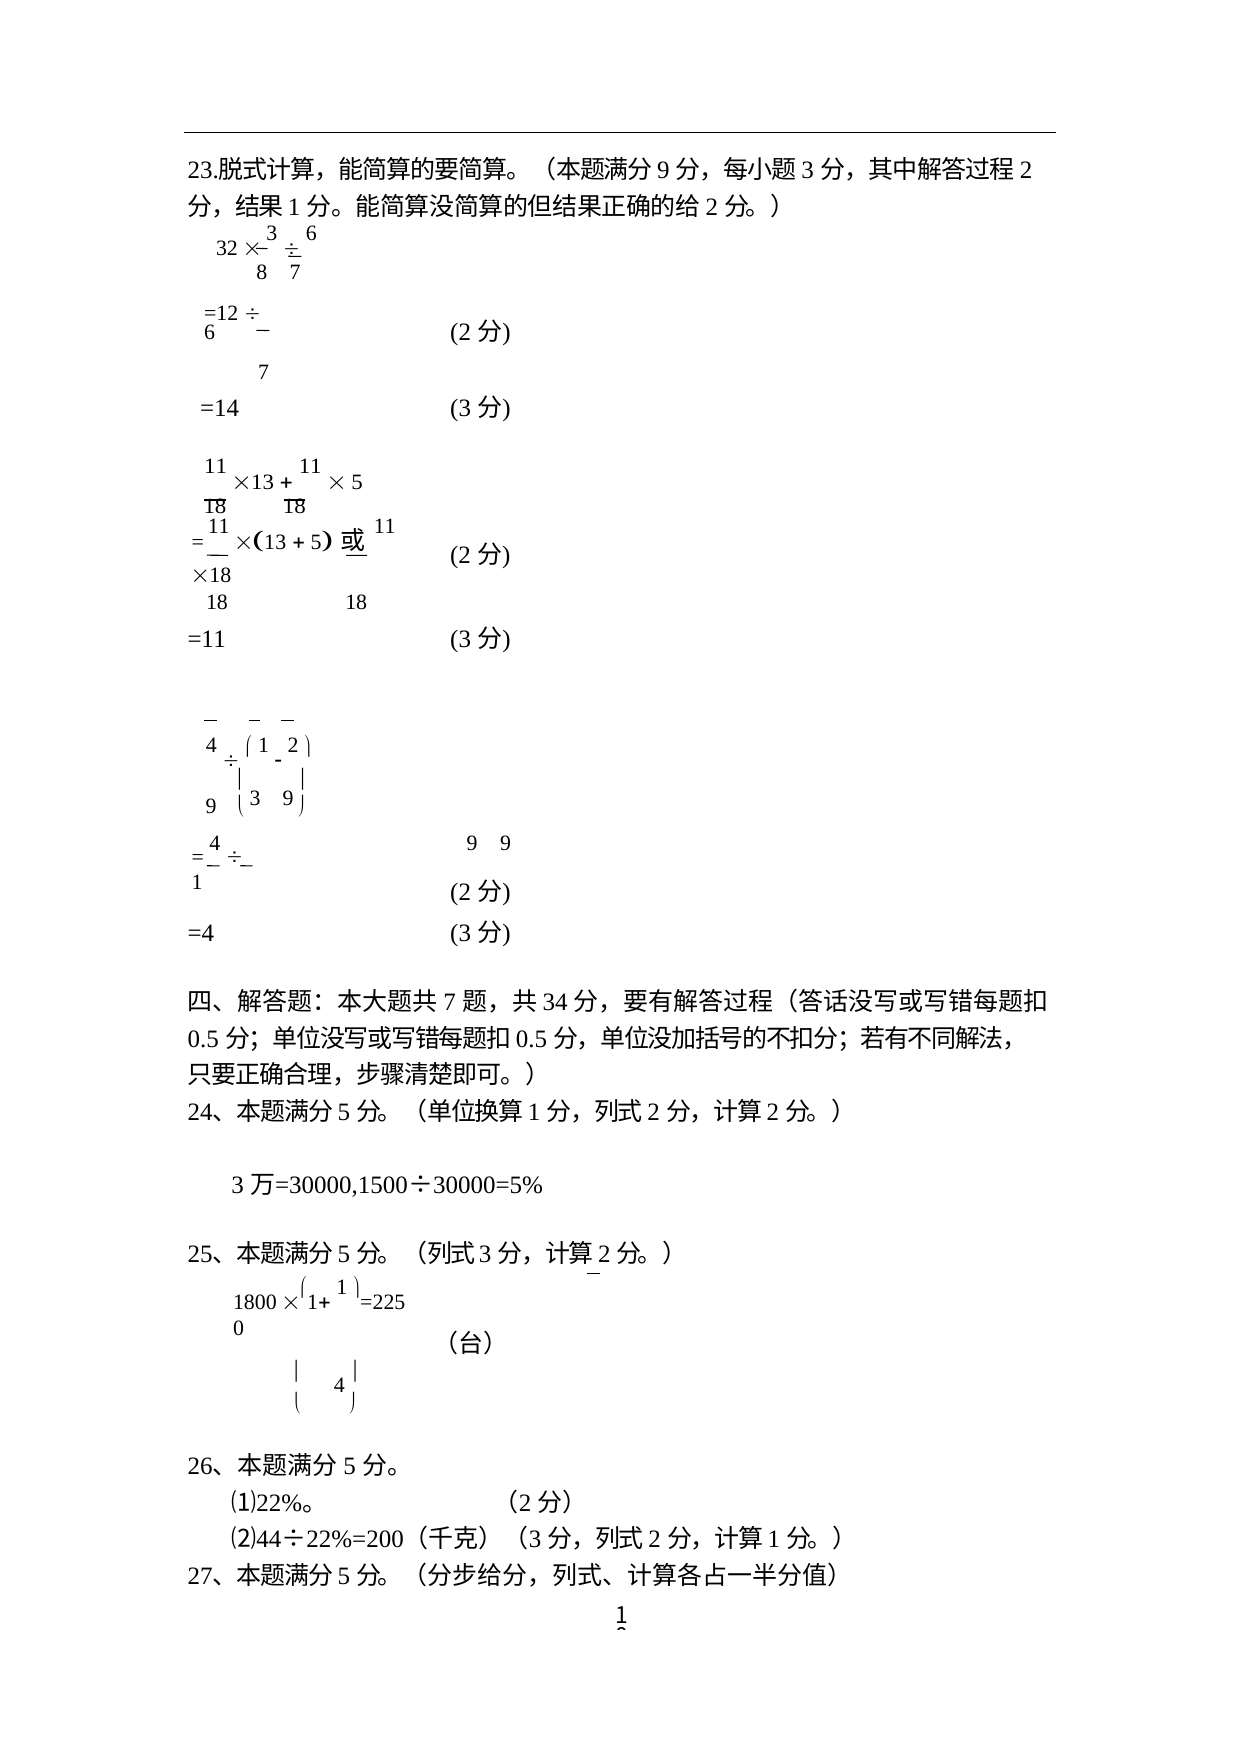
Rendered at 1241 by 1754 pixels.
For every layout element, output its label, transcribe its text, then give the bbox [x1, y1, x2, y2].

text 25、本题满分 5 分。（列式 3 分，计算 2 分。） [187, 1234, 1078, 1270]
text   [237, 773, 1078, 793]
text 分，结果 1 分。能简算没简算的但结果正确的给 2 分。） [187, 186, 1078, 222]
text  4  [293, 1359, 1078, 1397]
text (2 分) [450, 872, 1078, 908]
text ⑴22%。 （2 分） [231, 1482, 1078, 1518]
text 27、本题满分 5 分。（分步给分，列式、计算各占一半分值） [187, 1556, 1078, 1592]
text 4   1  2  [206, 691, 1078, 773]
text 7 [164, 362, 269, 383]
text 0.5 分；单位没写或写错每题扣 0.5 分，单位没加括号的不扣分；若有不同解法， 只要正确合理，步骤清楚即可。） [187, 1018, 1053, 1091]
text 9 9 [466, 830, 1078, 855]
text 11 13  11  5 [204, 462, 409, 496]
text 32  3  6 [216, 228, 1078, 262]
text 8 7 [256, 262, 1078, 284]
text 1800 1 1 =2250 [233, 1274, 416, 1340]
text (2 分) [450, 311, 1078, 347]
text = 4  1 [191, 830, 256, 894]
text 9   [205, 793, 1078, 820]
text （台） [433, 1323, 1078, 1359]
text 24、本题满分 5 分。（单位换算 1 分，列式 2 分，计算 2 分。） [187, 1091, 1078, 1127]
text 3 万=30000,1500÷30000=5% [231, 1164, 1078, 1201]
text =11 (3 分) [187, 619, 1078, 655]
text   [293, 1397, 1078, 1417]
text =14 (3 分) [200, 388, 1078, 424]
text ⑵44÷22%=200（千克）（3 分，列式 2 分，计算 1 分。） [231, 1519, 1078, 1555]
text =4 (3 分) [187, 912, 1078, 949]
text 18 18 [203, 496, 409, 518]
text 四、解答题：本大题共 7 题，共 34 分，要有解答过程（答话没写或写错每题扣 [187, 982, 1078, 1018]
text 18 18 [206, 590, 1078, 615]
text = 11 13  5 或11 18 [191, 526, 409, 590]
text =12  6 [204, 293, 273, 362]
text (2 分) [450, 546, 1078, 568]
text 26、本题满分 5 分。 [187, 1445, 1078, 1482]
text 23.脱式计算，能简算的要简算。（本题满分 9 分，每小题 3 分，其中解答过程 2 [187, 149, 1078, 186]
